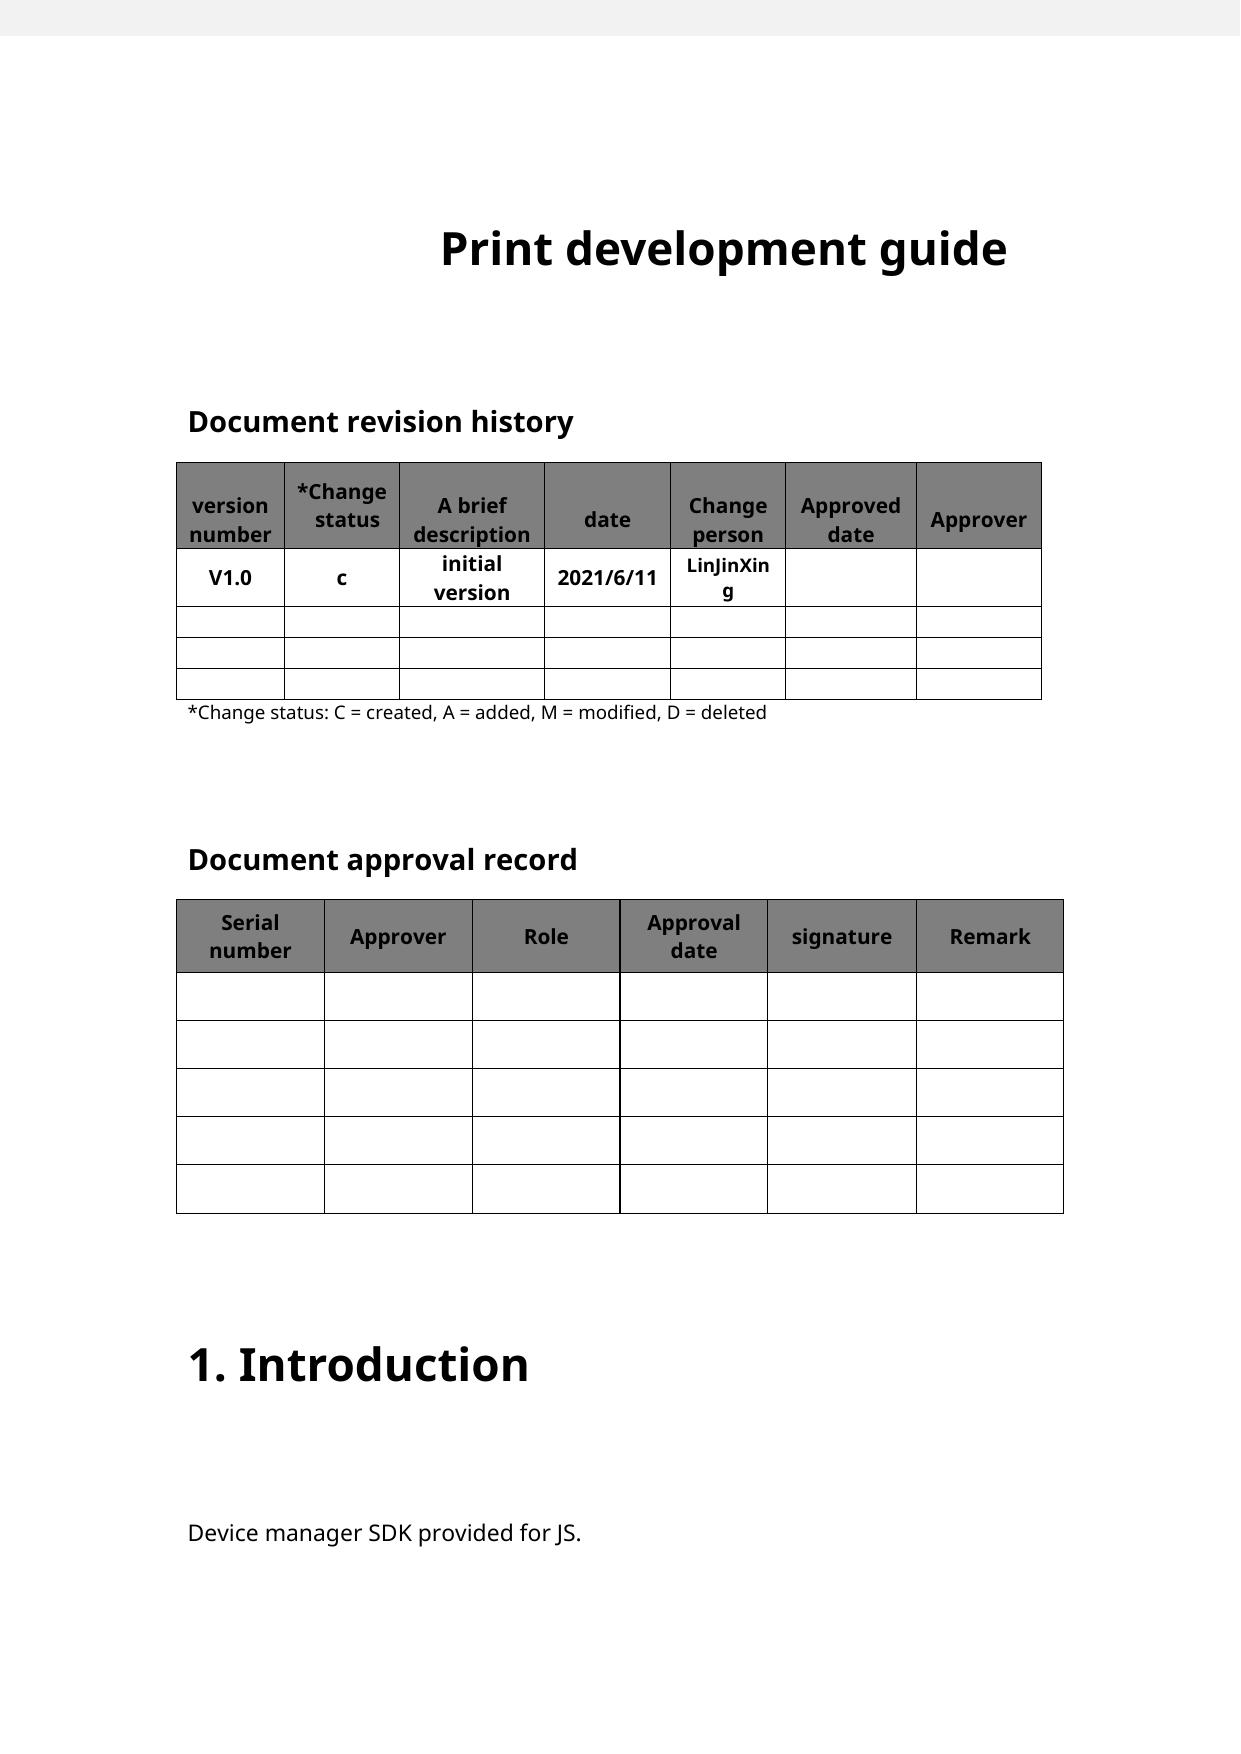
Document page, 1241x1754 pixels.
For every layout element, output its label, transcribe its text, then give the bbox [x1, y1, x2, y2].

table_header A brief description [400, 463, 544, 548]
table_cell [917, 669, 1041, 699]
table_cell c [285, 549, 399, 606]
table_header Approved date [786, 463, 916, 548]
table_cell [285, 638, 399, 668]
table_cell LinJinXing [671, 549, 785, 606]
table_header signature [768, 900, 916, 972]
table_cell [917, 1021, 1063, 1068]
table_cell [671, 638, 785, 668]
table_header Approval date [621, 900, 767, 972]
table_cell [545, 669, 670, 699]
table_header Serial number [177, 900, 324, 972]
table_cell [400, 607, 544, 637]
table_cell [177, 1069, 324, 1116]
table_cell [177, 1117, 324, 1164]
table_cell [917, 1117, 1063, 1164]
table_cell [621, 1117, 767, 1164]
table_header version number [177, 463, 284, 548]
table_cell [177, 1021, 324, 1068]
text Document approval record [187, 839, 1053, 878]
table_cell [177, 973, 324, 1020]
table_cell [768, 1069, 916, 1116]
table_cell [177, 1165, 324, 1212]
table_cell [621, 1069, 767, 1116]
table_cell [473, 1021, 619, 1068]
table_cell [177, 607, 284, 637]
table_cell [786, 549, 916, 606]
table_cell [917, 973, 1063, 1020]
subtitle Print development guide [187, 217, 1053, 279]
table_cell [786, 638, 916, 668]
table_cell [473, 1117, 619, 1164]
table_cell [473, 973, 619, 1020]
table_cell [177, 669, 284, 699]
table_cell [671, 669, 785, 699]
table_cell initial version [400, 549, 544, 606]
table_cell [768, 1117, 916, 1164]
table_cell [917, 1069, 1063, 1116]
text *Change status: C = created, A = added, M = modified, D = deleted [187, 700, 1053, 725]
table_cell [621, 1165, 767, 1212]
table_header *Change status [285, 463, 399, 548]
table_cell [917, 1165, 1063, 1212]
text Device manager SDK provided for JS. [187, 1517, 1053, 1548]
table_cell [786, 669, 916, 699]
table_cell [400, 638, 544, 668]
table_cell [325, 1117, 472, 1164]
table_cell [621, 1021, 767, 1068]
table_cell [473, 1165, 619, 1212]
table_header Approver [917, 463, 1041, 548]
table_cell [400, 669, 544, 699]
table_cell [621, 973, 767, 1020]
table_cell [325, 1165, 472, 1212]
table_cell [285, 607, 399, 637]
table_cell [473, 1069, 619, 1116]
table_header Approver [325, 900, 472, 972]
text Document revision history [187, 401, 1053, 441]
table_cell [917, 607, 1041, 637]
table_cell [545, 607, 670, 637]
table_cell [917, 549, 1041, 606]
table_cell [917, 638, 1041, 668]
table_cell [177, 638, 284, 668]
table_header date [545, 463, 670, 548]
table_cell [786, 607, 916, 637]
table_cell V1.0 [177, 549, 284, 606]
table_cell [325, 1069, 472, 1116]
table_header Remark [917, 900, 1063, 972]
table_cell [285, 669, 399, 699]
table_cell [671, 607, 785, 637]
table_cell 2021/6/11 [545, 549, 670, 606]
table_cell [768, 1165, 916, 1212]
table_header Change person [671, 463, 785, 548]
subtitle Introduction [187, 1332, 1053, 1394]
table_header Role [473, 900, 619, 972]
table_cell [768, 973, 916, 1020]
table_cell [325, 973, 472, 1020]
table_cell [768, 1021, 916, 1068]
table_cell [325, 1021, 472, 1068]
table_cell [545, 638, 670, 668]
